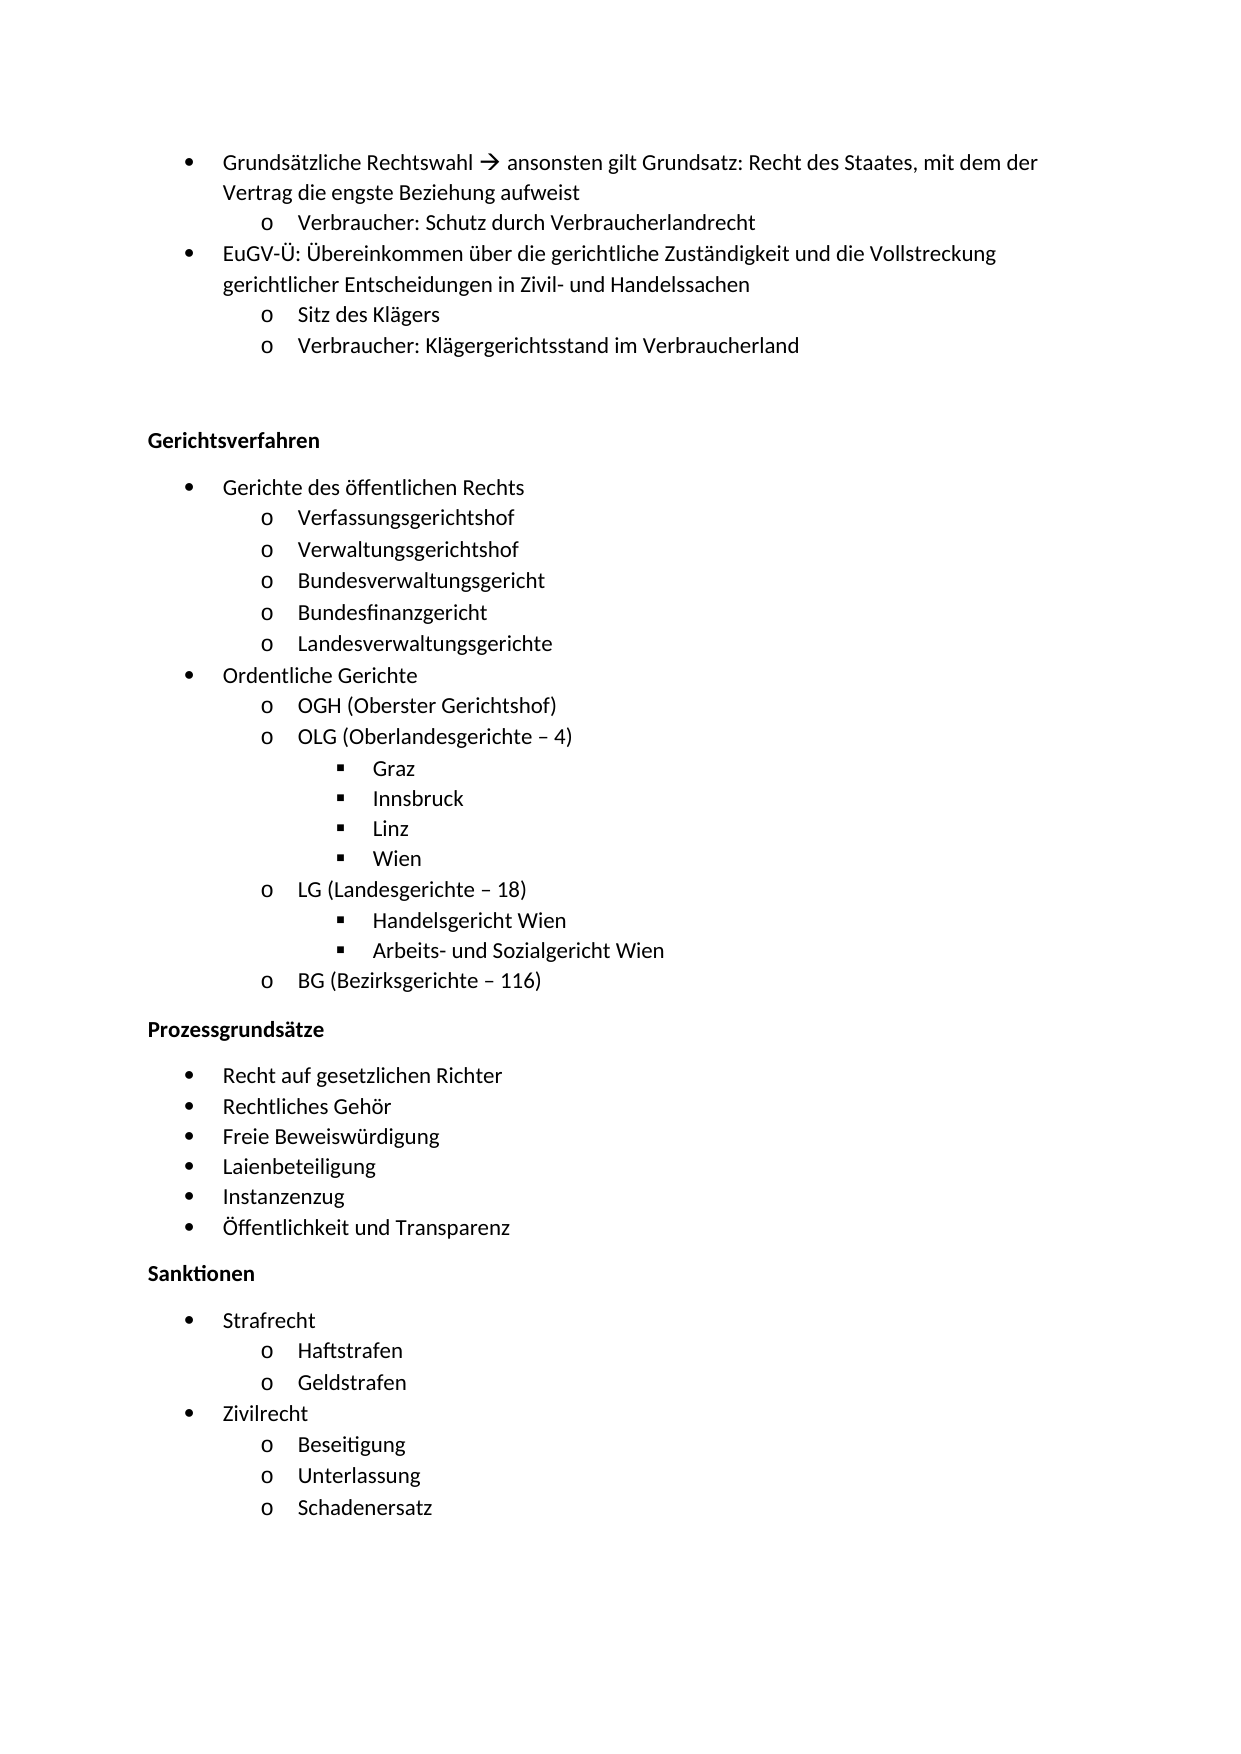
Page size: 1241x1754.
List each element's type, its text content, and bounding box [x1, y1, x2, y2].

list Linz [335, 814, 1093, 842]
list Bundesverwaltungsgericht [260, 566, 1093, 596]
list LG (Landesgerichte – 18) [260, 875, 1093, 904]
list Gerichte des öffentlichen Rechts [185, 473, 1093, 501]
list Haftstrafen [260, 1337, 1093, 1366]
list Verbraucher: Klägergerichtsstand im Verbraucherland [260, 331, 1093, 361]
text Gerichtsverfahren [148, 426, 1093, 454]
list Öffentlichkeit und Transparenz [185, 1213, 1093, 1241]
list Geldstrafen [260, 1368, 1093, 1397]
list BG (Bezirksgerichte – 116) [260, 967, 1093, 996]
list Beseitigung [260, 1430, 1093, 1459]
list Instanzenzug [185, 1182, 1093, 1210]
list Freie Beweiswürdigung [185, 1122, 1093, 1150]
list OGH (Oberster Gerichtshof) [260, 691, 1093, 720]
list EuGV-Ü: Übereinkommen über die gerichtliche Zuständigkeit und die Vollstreckung gerichtlicher Entscheidungen in Zivil- und Handelssachen [185, 239, 1093, 298]
list Wien [335, 844, 1093, 872]
list Strafrecht [185, 1306, 1093, 1334]
list Verbraucher: Schutz durch Verbraucherlandrecht [260, 208, 1093, 237]
list Handelsgericht Wien [335, 906, 1093, 934]
text Sanktionen [148, 1259, 1093, 1287]
list Landesverwaltungsgerichte [260, 629, 1093, 658]
list Unterlassung [260, 1461, 1093, 1490]
list Laienbeteiligung [185, 1152, 1093, 1180]
list Verfassungsgerichtshof [260, 503, 1093, 533]
list Schadenersatz [260, 1493, 1093, 1522]
list Zivilrecht [185, 1399, 1093, 1427]
list Innsbruck [335, 784, 1093, 812]
list Bundesfinanzgericht [260, 598, 1093, 627]
list OLG (Oberlandesgerichte – 4) [260, 722, 1093, 752]
list Rechtliches Gehör [185, 1092, 1093, 1120]
list Ordentliche Gerichte [185, 661, 1093, 689]
list Sitz des Klägers [260, 300, 1093, 329]
list Recht auf gesetzlichen Richter [185, 1062, 1093, 1089]
list Arbeits- und Sozialgericht Wien [335, 936, 1093, 964]
text Prozessgrundsätze [148, 1015, 1093, 1043]
list Graz [335, 754, 1093, 782]
list Grundsätzliche Rechtswahl ansonsten gilt Grundsatz: Recht des Staates, mit dem der Vertrag die engste Beziehung aufweist [185, 148, 1093, 206]
list Verwaltungsgerichtshof [260, 535, 1093, 564]
